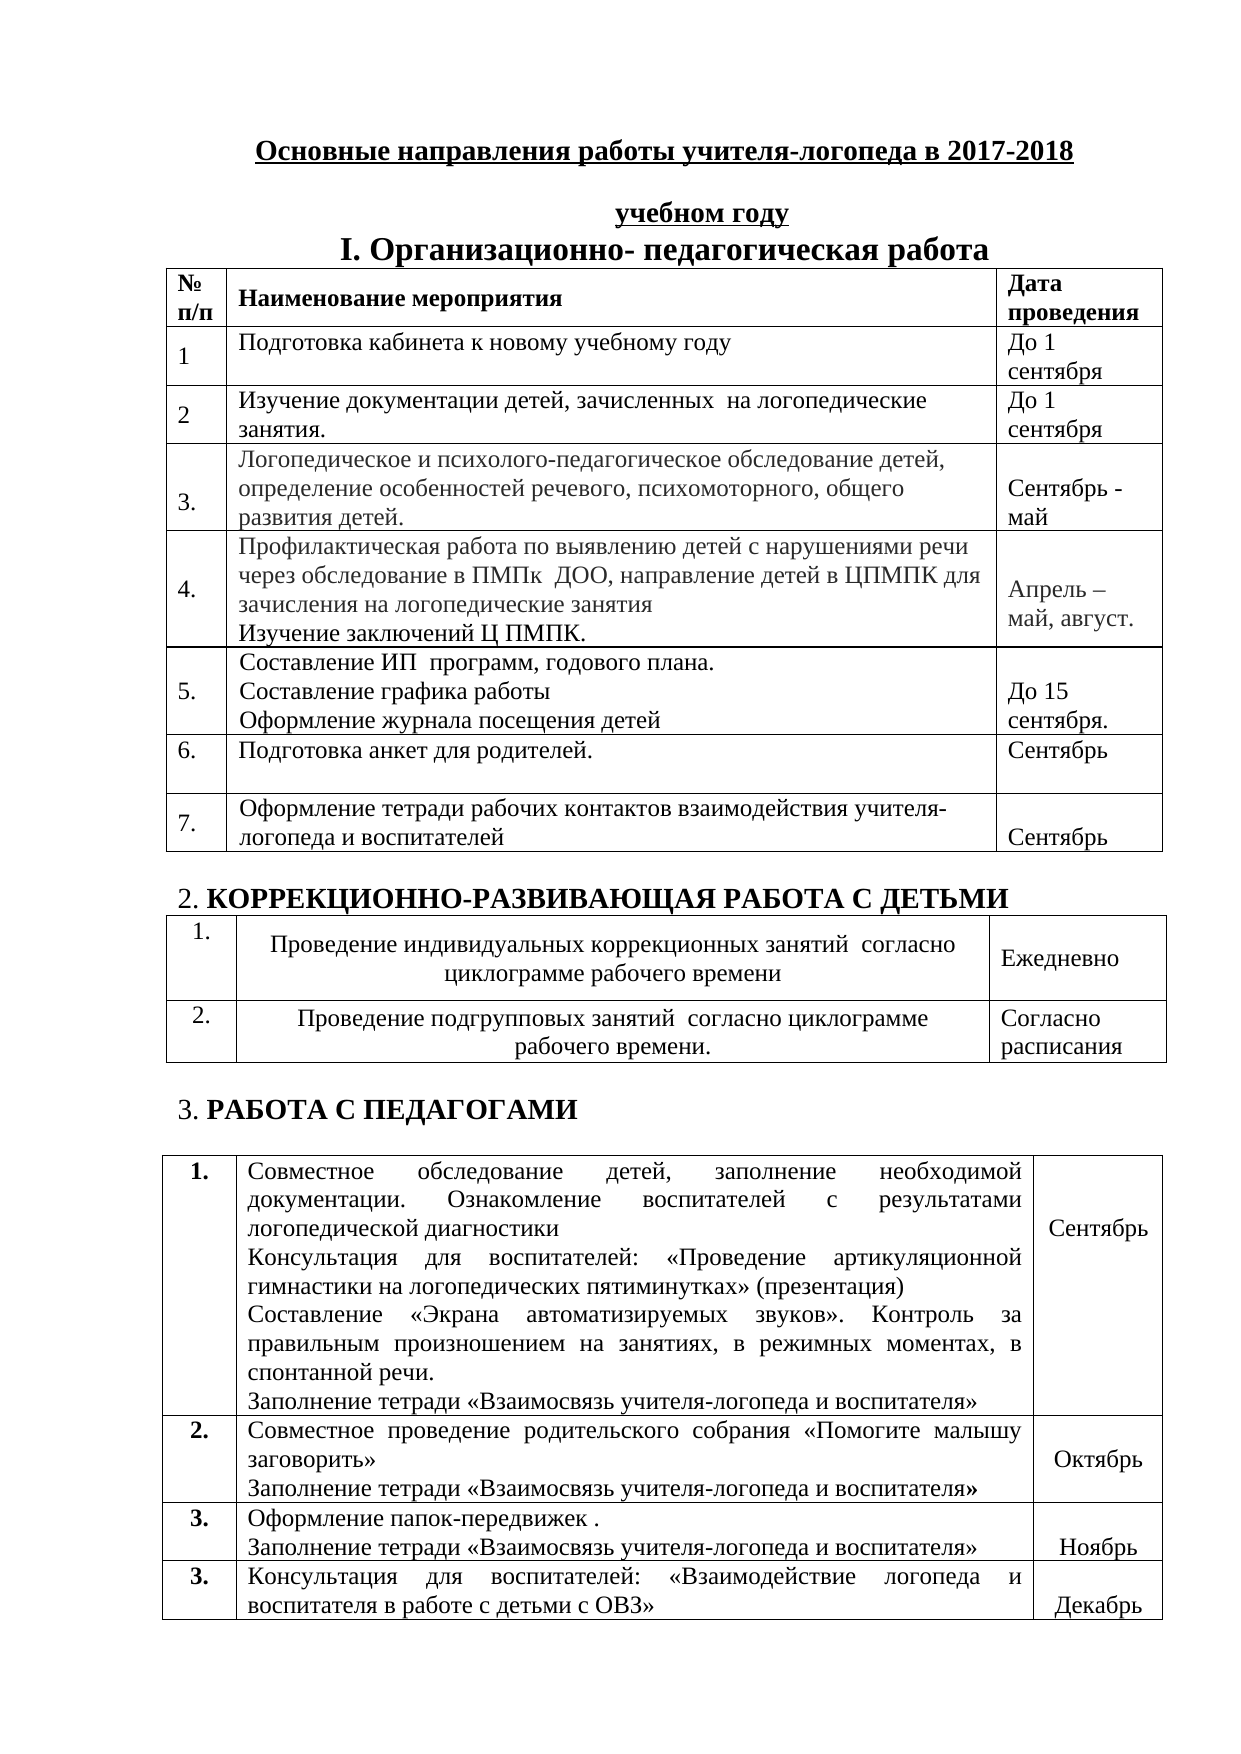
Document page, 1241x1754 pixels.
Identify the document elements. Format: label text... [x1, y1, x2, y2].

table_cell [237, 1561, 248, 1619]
table_cell 3. [167, 444, 226, 530]
table_header Ежедневно [990, 916, 1166, 999]
table_cell [227, 794, 996, 851]
text учебном году [252, 196, 1152, 229]
table_cell До 1 сентября [997, 386, 1162, 443]
table_cell Апрель –май, август. [997, 531, 1162, 646]
table_cell Оформление папок-передвижек . Заполнение тетради «Взаимосвязь учителя-логопеда и воспитателя» [600, 1503, 1033, 1560]
text 3.​ РАБОТА С ПЕДАГОГАМИ [177, 1092, 1152, 1126]
table_cell Согласно расписания [990, 1001, 1166, 1062]
table_header Сентябрь [1034, 1156, 1162, 1414]
table_cell Октябрь [1034, 1416, 1162, 1502]
table_cell До 1 сентября [997, 327, 1162, 384]
table_cell 1 [167, 327, 226, 384]
table_cell [227, 648, 996, 734]
table_header Проведение индивидуальных коррекционных занятий согласно циклограмме рабочего времени [237, 916, 989, 999]
table_cell 2 [167, 386, 226, 443]
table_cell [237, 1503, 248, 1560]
table_cell 3. [163, 1503, 236, 1560]
table_cell До 15 сентября. [997, 648, 1162, 734]
text I. Организационно- педагогическая работа [177, 229, 1152, 267]
table_cell Логопедическое и психолого-педагогическое обследование детей, определение особенностей речевого, психомоторного, общего развития детей. [227, 444, 996, 530]
text 2.​ КОРРЕКЦИОННО-РАЗВИВАЮЩАЯ РАБОТА С ДЕТЬМИ [177, 881, 1152, 915]
table_cell Изучение документации детей, зачисленных на логопедические занятия. [227, 386, 996, 443]
table_header Совместное обследование детей, заполнение необходимой документации. Ознакомление воспитателей с результатами логопедической диагностики Консультация для воспитателей: «Проведение артикуляционной гимнастики на логопедических пятиминутках» (презентация) Составление «Экрана автоматизируемых звуков». Контроль за правильным произношением на занятиях, в режимных моментах, в спонтанной речи. Заполнение тетради «Взаимосвязь учителя-логопеда и воспитателя» [237, 1156, 1033, 1414]
text Основные направления работы учителя-логопеда в 2017-2018 [177, 133, 1152, 166]
table_cell 4. [167, 531, 226, 646]
table_cell 7. [167, 794, 226, 851]
table_cell Подготовка анкет для родителей. [227, 735, 996, 792]
table_cell 5. [167, 648, 226, 734]
table_cell Проведение подгрупповых занятий согласно циклограмме рабочего времени. [237, 1001, 989, 1062]
table_cell Подготовка кабинета к новому учебному году [227, 327, 996, 384]
table_header № п/п [167, 269, 226, 326]
table_cell Совместное проведение родительского собрания «Помогите малышу заговорить» Заполнение тетради «Взаимосвязь учителя-логопеда и воспитателя» [376, 1416, 1033, 1502]
table_cell Ноябрь [1034, 1503, 1162, 1560]
table_cell Профилактическая работа по выявлению детей с нарушениями речи через обследование в ПМПк ДОО, направление детей в ЦПМПК для зачисления на логопедические занятия Изучение заключений Ц ПМПК. [227, 531, 996, 646]
table_cell Сентябрь [997, 794, 1162, 851]
table_cell 2. [163, 1416, 236, 1502]
table_header 1. [163, 1156, 236, 1414]
table_cell 6. [167, 735, 226, 792]
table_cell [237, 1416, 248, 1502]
table_header Наименование мероприятия [227, 269, 996, 326]
table_header 1. [167, 916, 236, 999]
table_cell Декабрь [1034, 1561, 1162, 1619]
table_cell Сентябрь -май [997, 444, 1162, 530]
table_header Дата проведения [997, 269, 1162, 326]
table_cell 3. [163, 1561, 236, 1619]
table_cell Сентябрь [997, 735, 1162, 792]
table_cell 2. [167, 1001, 236, 1062]
